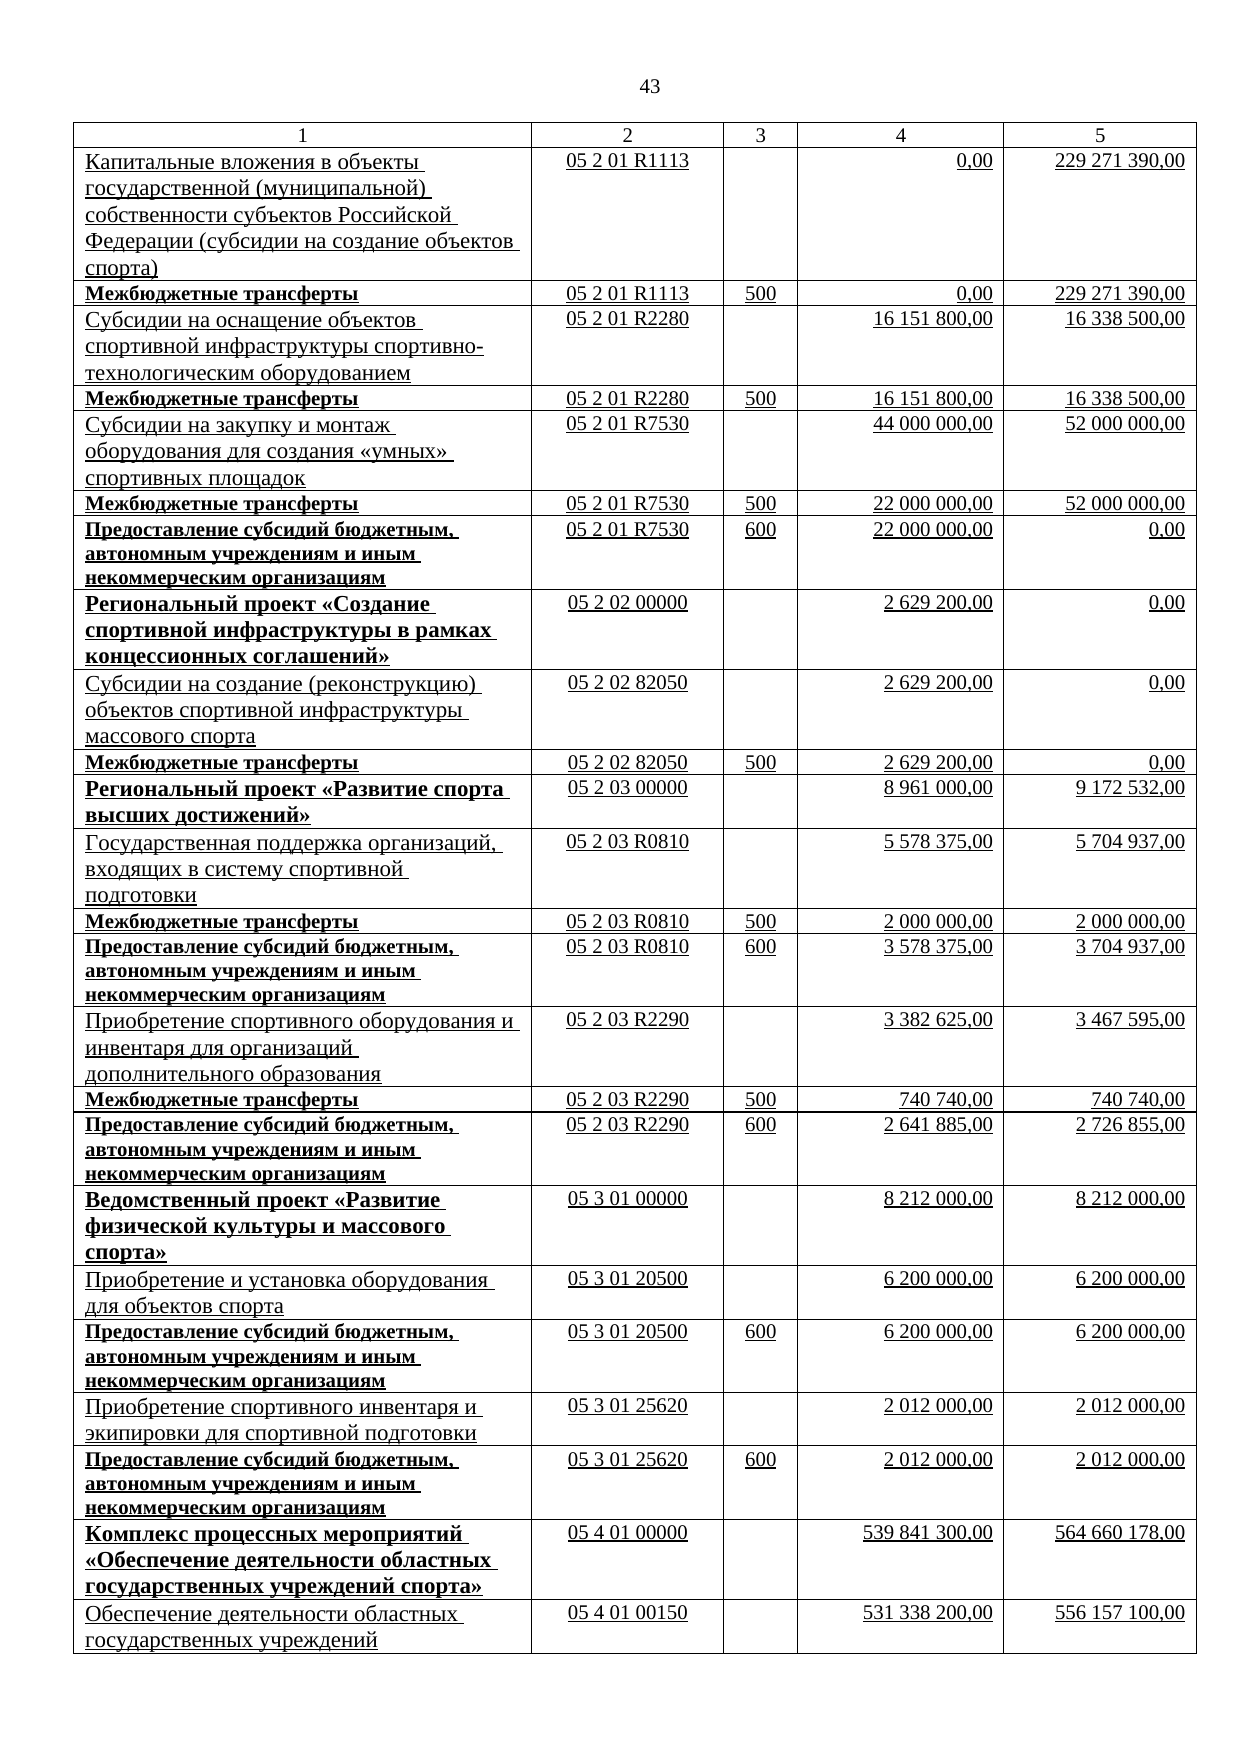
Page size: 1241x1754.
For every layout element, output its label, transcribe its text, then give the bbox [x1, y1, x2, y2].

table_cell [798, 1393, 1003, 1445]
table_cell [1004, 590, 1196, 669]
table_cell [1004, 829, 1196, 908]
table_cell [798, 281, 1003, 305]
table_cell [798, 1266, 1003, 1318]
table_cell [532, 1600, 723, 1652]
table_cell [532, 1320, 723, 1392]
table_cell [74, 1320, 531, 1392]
table_header 5 [1004, 123, 1196, 147]
table_header 2 [532, 123, 723, 147]
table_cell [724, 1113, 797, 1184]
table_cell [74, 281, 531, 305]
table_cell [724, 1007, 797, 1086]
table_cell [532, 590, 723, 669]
table_header 4 [798, 123, 1003, 147]
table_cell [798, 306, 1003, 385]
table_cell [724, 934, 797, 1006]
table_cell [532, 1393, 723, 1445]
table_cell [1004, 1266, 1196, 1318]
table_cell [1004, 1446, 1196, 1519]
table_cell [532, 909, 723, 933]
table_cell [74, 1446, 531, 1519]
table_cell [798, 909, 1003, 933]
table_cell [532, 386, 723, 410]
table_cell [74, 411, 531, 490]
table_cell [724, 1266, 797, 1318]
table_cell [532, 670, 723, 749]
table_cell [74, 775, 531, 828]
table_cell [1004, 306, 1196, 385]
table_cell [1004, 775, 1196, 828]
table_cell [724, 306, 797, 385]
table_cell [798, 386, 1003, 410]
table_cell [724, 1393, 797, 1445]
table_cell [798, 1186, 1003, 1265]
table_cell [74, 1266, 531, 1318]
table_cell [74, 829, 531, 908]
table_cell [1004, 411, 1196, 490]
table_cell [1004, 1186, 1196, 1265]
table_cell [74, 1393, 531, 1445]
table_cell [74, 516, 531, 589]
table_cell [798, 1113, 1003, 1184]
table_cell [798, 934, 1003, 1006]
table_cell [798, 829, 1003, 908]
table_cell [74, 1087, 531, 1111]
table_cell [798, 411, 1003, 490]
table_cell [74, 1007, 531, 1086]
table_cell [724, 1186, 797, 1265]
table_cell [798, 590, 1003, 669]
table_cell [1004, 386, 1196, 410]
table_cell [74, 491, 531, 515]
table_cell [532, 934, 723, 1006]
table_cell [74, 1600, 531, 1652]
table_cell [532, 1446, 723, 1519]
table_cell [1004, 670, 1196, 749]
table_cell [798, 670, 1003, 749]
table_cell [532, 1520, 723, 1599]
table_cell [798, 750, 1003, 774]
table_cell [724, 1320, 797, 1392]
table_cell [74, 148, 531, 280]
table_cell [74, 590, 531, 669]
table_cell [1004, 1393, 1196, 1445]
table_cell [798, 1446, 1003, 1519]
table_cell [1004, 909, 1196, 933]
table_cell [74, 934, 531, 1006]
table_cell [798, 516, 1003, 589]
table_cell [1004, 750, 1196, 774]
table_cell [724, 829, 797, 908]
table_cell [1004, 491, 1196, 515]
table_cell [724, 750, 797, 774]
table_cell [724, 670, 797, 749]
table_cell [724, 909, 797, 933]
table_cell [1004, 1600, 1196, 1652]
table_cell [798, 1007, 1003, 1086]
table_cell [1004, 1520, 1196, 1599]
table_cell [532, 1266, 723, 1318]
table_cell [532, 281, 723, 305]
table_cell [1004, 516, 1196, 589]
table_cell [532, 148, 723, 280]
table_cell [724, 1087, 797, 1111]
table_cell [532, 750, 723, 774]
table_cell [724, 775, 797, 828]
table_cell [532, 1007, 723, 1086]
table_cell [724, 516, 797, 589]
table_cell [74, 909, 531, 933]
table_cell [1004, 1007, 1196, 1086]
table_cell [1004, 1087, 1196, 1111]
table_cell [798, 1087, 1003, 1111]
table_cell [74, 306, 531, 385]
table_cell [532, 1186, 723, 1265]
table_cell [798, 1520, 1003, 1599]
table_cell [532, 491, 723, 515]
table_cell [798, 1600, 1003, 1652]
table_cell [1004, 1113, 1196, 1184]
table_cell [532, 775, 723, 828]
table_header 1 [74, 123, 531, 147]
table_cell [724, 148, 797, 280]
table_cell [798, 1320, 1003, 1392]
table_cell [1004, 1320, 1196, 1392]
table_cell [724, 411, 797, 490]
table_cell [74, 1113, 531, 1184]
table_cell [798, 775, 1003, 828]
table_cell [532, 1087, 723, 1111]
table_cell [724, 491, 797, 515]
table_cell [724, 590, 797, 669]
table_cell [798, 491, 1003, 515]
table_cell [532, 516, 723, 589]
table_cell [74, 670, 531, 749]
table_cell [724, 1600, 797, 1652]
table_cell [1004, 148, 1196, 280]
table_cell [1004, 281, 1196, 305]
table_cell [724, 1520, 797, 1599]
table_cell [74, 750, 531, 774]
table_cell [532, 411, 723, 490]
table_header 3 [724, 123, 797, 147]
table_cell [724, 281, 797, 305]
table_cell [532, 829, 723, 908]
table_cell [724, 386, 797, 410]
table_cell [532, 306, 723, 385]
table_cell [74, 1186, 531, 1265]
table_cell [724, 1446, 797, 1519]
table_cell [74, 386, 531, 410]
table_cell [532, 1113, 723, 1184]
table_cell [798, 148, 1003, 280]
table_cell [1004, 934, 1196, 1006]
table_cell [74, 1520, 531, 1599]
